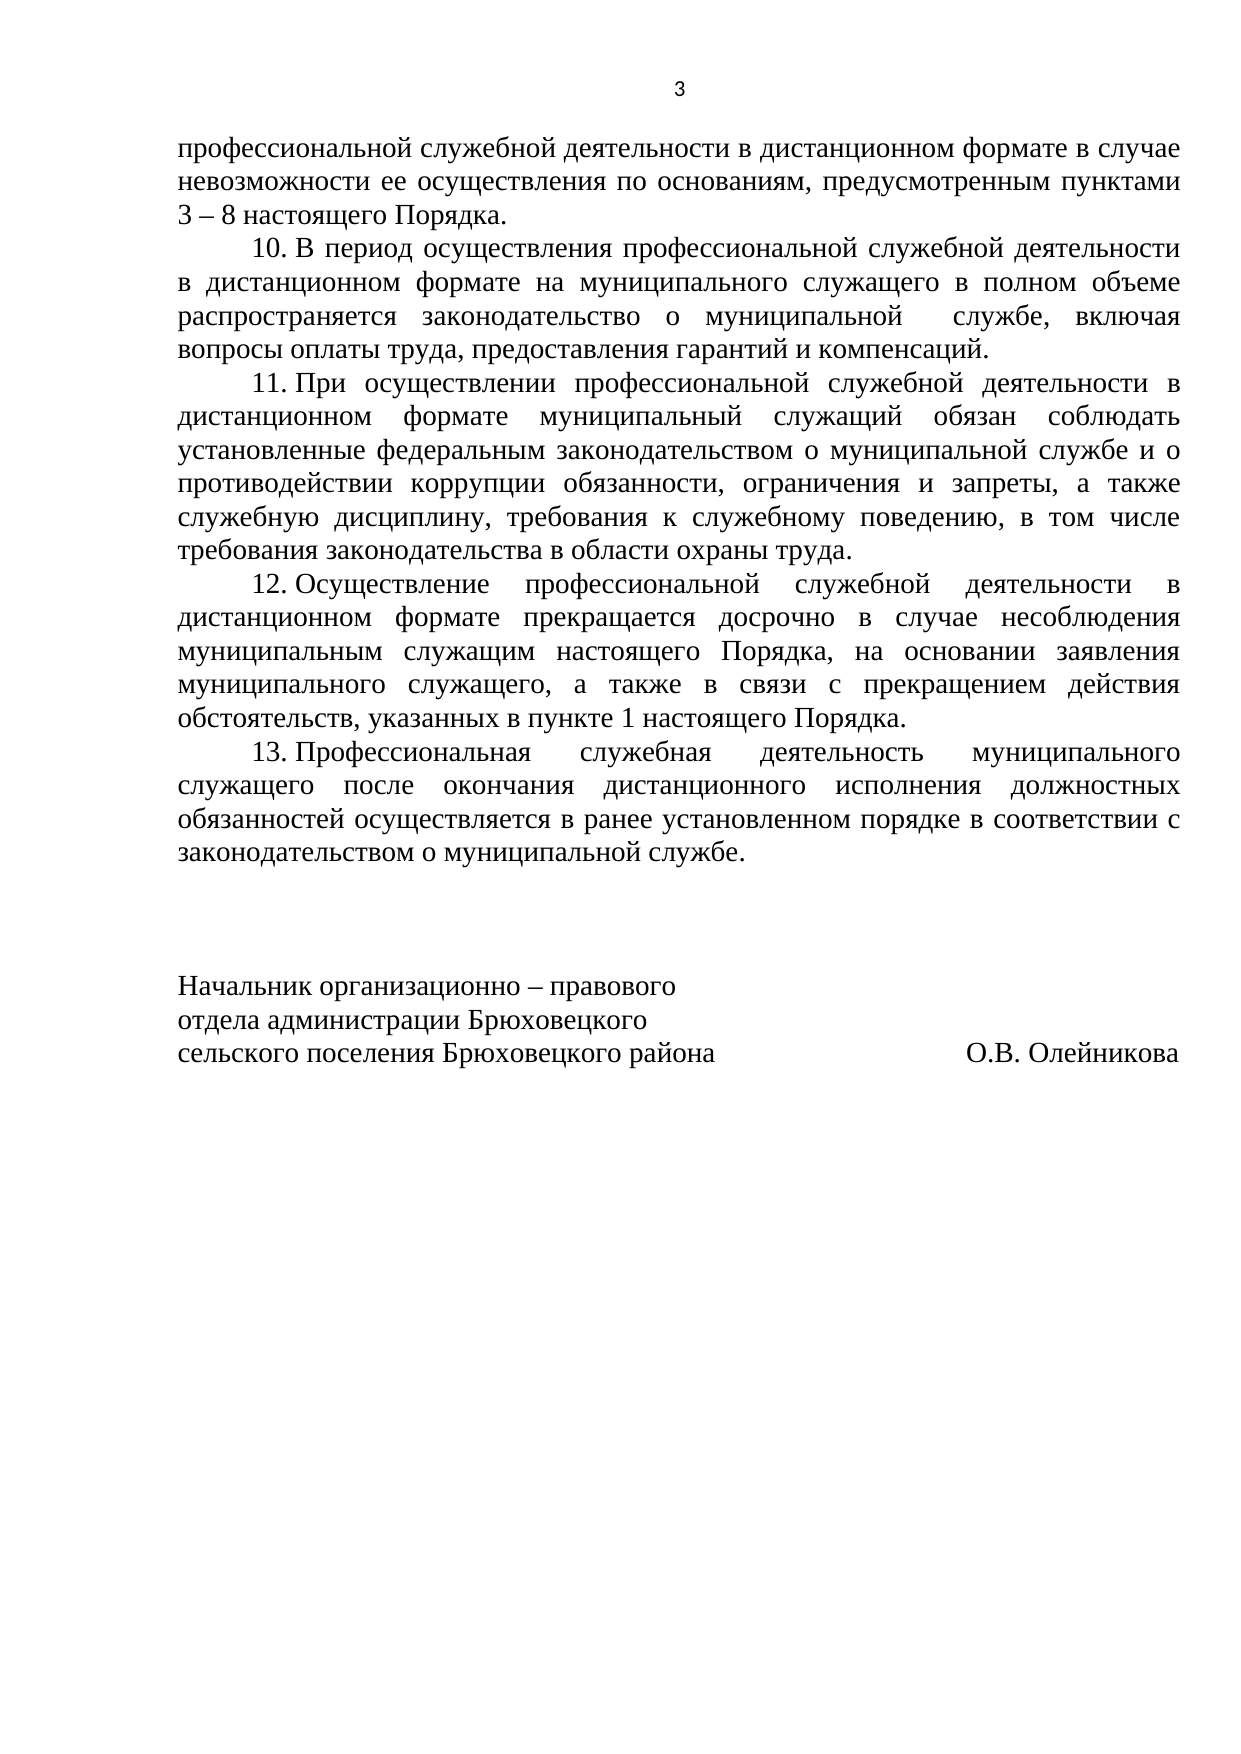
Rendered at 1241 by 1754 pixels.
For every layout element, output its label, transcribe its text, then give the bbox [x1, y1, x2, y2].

text 11. При осуществлении профессиональной служебной деятельности в дистанционном формате муниципальный служащий обязан соблюдать установленные федеральным законодательством о муниципальной службе и о противодействии коррупции обязанности, ограничения и запреты, а также служебную дисциплину, требования к служебному поведению, в том числе требования законодательства в области охраны труда. [177, 365, 1181, 566]
text 12. Осуществление профессиональной служебной деятельности в дистанционном формате прекращается досрочно в случае несоблюдения муниципальным служащим настоящего Порядка, на основании заявления муниципального служащего, а также в связи с прекращением действия обстоятельств, указанных в пункте 1 настоящего Порядка. [177, 566, 1181, 734]
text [177, 130, 1181, 231]
text сельского поселения Брюховецкого района О.В. Олейникова [177, 1036, 1181, 1069]
text Начальник организационно – правового [177, 968, 1181, 1002]
text отдела администрации Брюховецкого [177, 1002, 1181, 1036]
text 10. В период осуществления профессиональной служебной деятельности в дистанционном формате на муниципального служащего в полном объеме распространяется законодательство о муниципальной службе, включая вопросы оплаты труда, предоставления гарантий и компенсаций. [177, 231, 1181, 365]
text 13. Профессиональная служебная деятельность муниципального служащего после окончания дистанционного исполнения должностных обязанностей осуществляется в ранее установленном порядке в соответствии с законодательством о муниципальной службе. [177, 734, 1181, 868]
